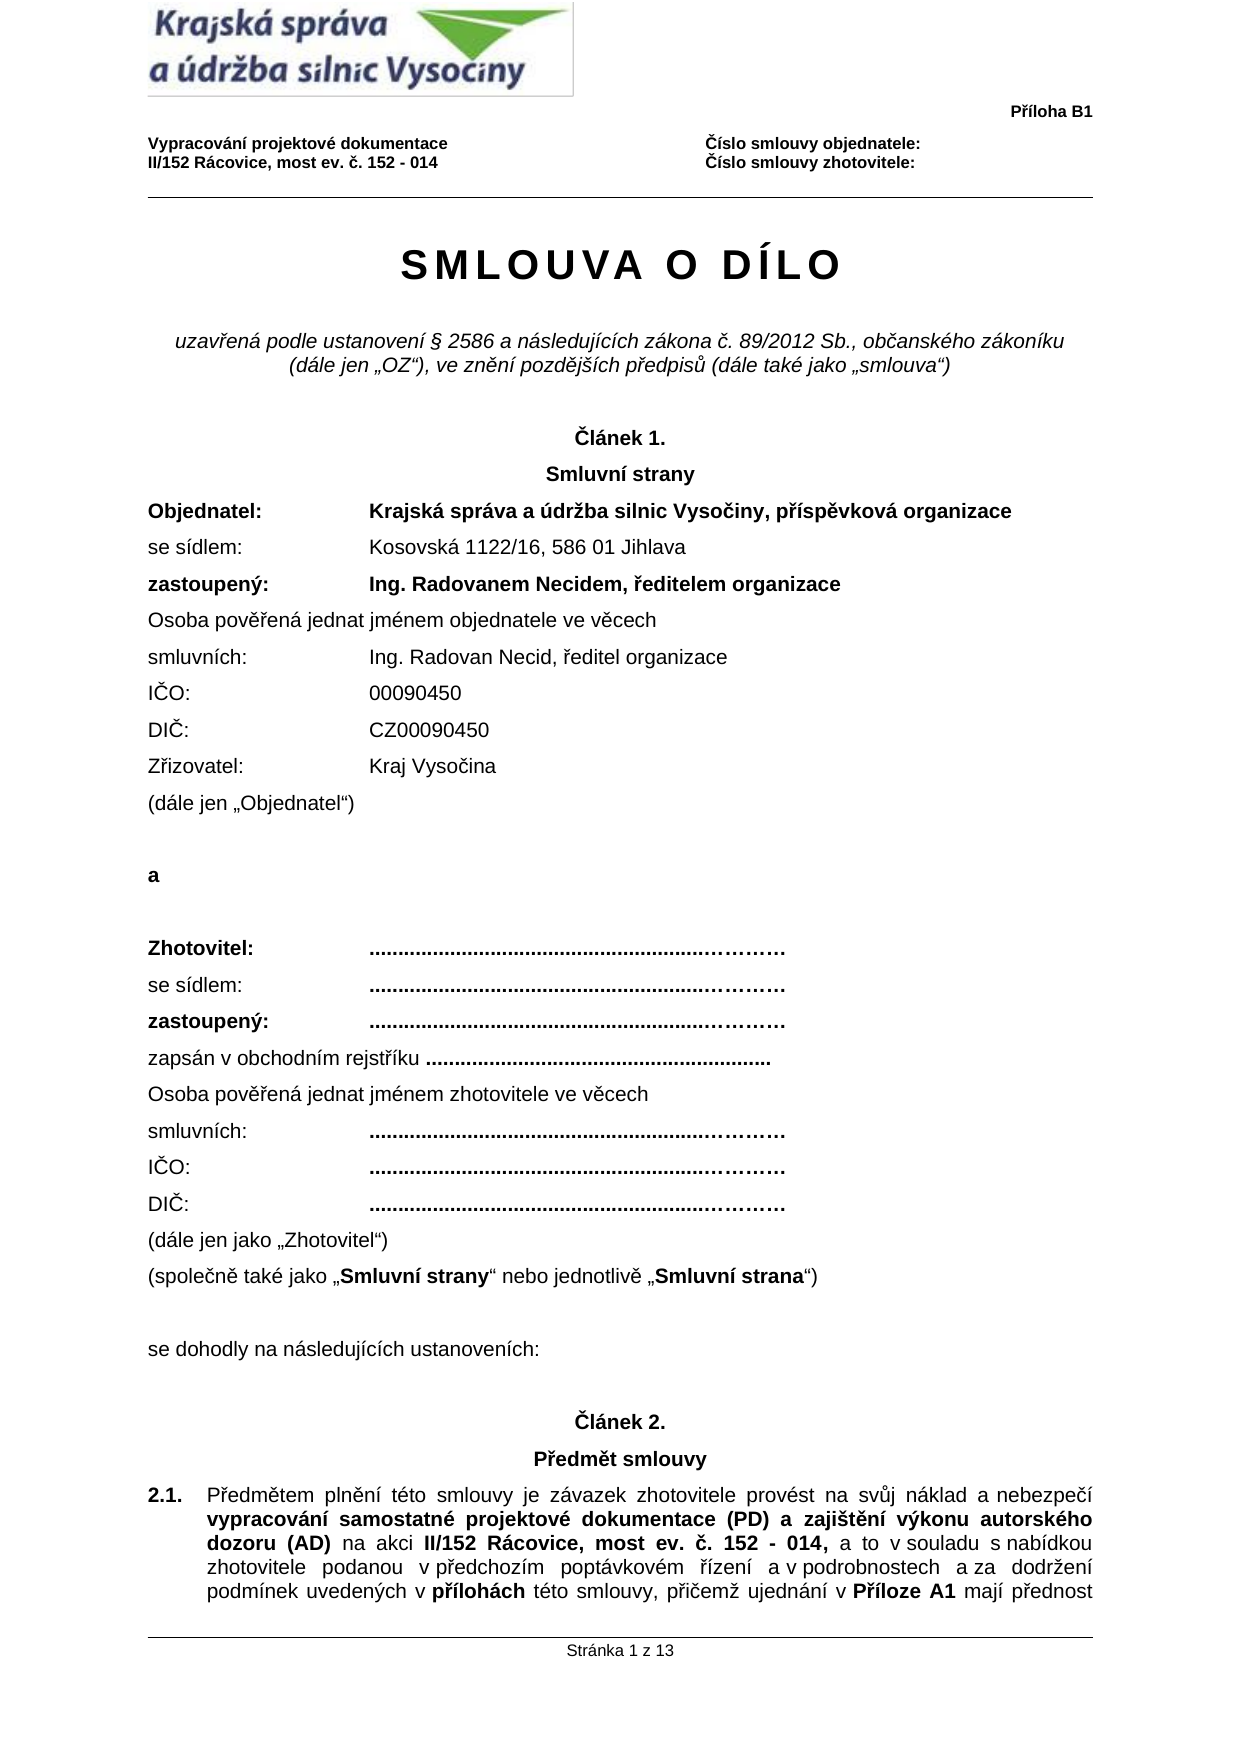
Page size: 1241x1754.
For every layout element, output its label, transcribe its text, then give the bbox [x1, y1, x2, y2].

text uzavřená podle ustanovení § 2586 a následujících zákona č. 89/2012 Sb., občanského zákoníku (dále jen „OZ“), ve znění pozdějších předpisů (dále také jako „smlouva“) [148, 329, 1093, 377]
text Zřizovatel: Kraj Vysočina [148, 754, 1093, 778]
text Článek 2. [148, 1410, 1093, 1434]
text se dohodly na následujících ustanoveních: [148, 1337, 1093, 1361]
text DIČ: CZ00090450 [148, 717, 1093, 741]
text SMLOUVA O DÍLO [148, 240, 1093, 288]
text se sídlem: ..........................................................………… [148, 973, 1093, 997]
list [148, 1483, 1093, 1603]
text zastoupený: Ing. Radovanem Necidem, ředitelem organizace [148, 572, 1093, 596]
text Osoba pověřená jednat jménem objednatele ve věcech [148, 608, 1093, 632]
text zastoupený: ..........................................................………… [148, 1009, 1093, 1033]
text smluvních: ..........................................................………… [148, 1118, 1093, 1142]
text (dále jen „Objednatel“) [148, 790, 1093, 814]
text IČO: ..........................................................………… [148, 1155, 1093, 1179]
text IČO: 00090450 [148, 681, 1093, 705]
text Objednatel: Krajská správa a údržba silnic Vysočiny, příspěvková organizace [148, 499, 1093, 523]
text smluvních: Ing. Radovan Necid, ředitel organizace [148, 644, 1093, 668]
text Článek 1. [148, 426, 1093, 450]
text Osoba pověřená jednat jménem zhotovitele ve věcech [148, 1082, 1093, 1106]
text DIČ: ..........................................................………… [148, 1191, 1093, 1215]
text a [148, 863, 1093, 887]
picture [147, 2, 574, 98]
text (společně také jako „Smluvní strany“ nebo jednotlivě „Smluvní strana“) [148, 1264, 1093, 1288]
text se sídlem: Kosovská 1122/16, 586 01 Jihlava [148, 535, 1093, 559]
text Zhotovitel: ..........................................................………… [148, 936, 1093, 960]
text zapsán v obchodním rejstříku ............................................................ [148, 1046, 1093, 1069]
subtitle Smluvní strany [148, 462, 1093, 486]
text (dále jen jako „Zhotovitel“) [148, 1228, 1093, 1252]
subtitle Předmět smlouvy [148, 1447, 1093, 1471]
